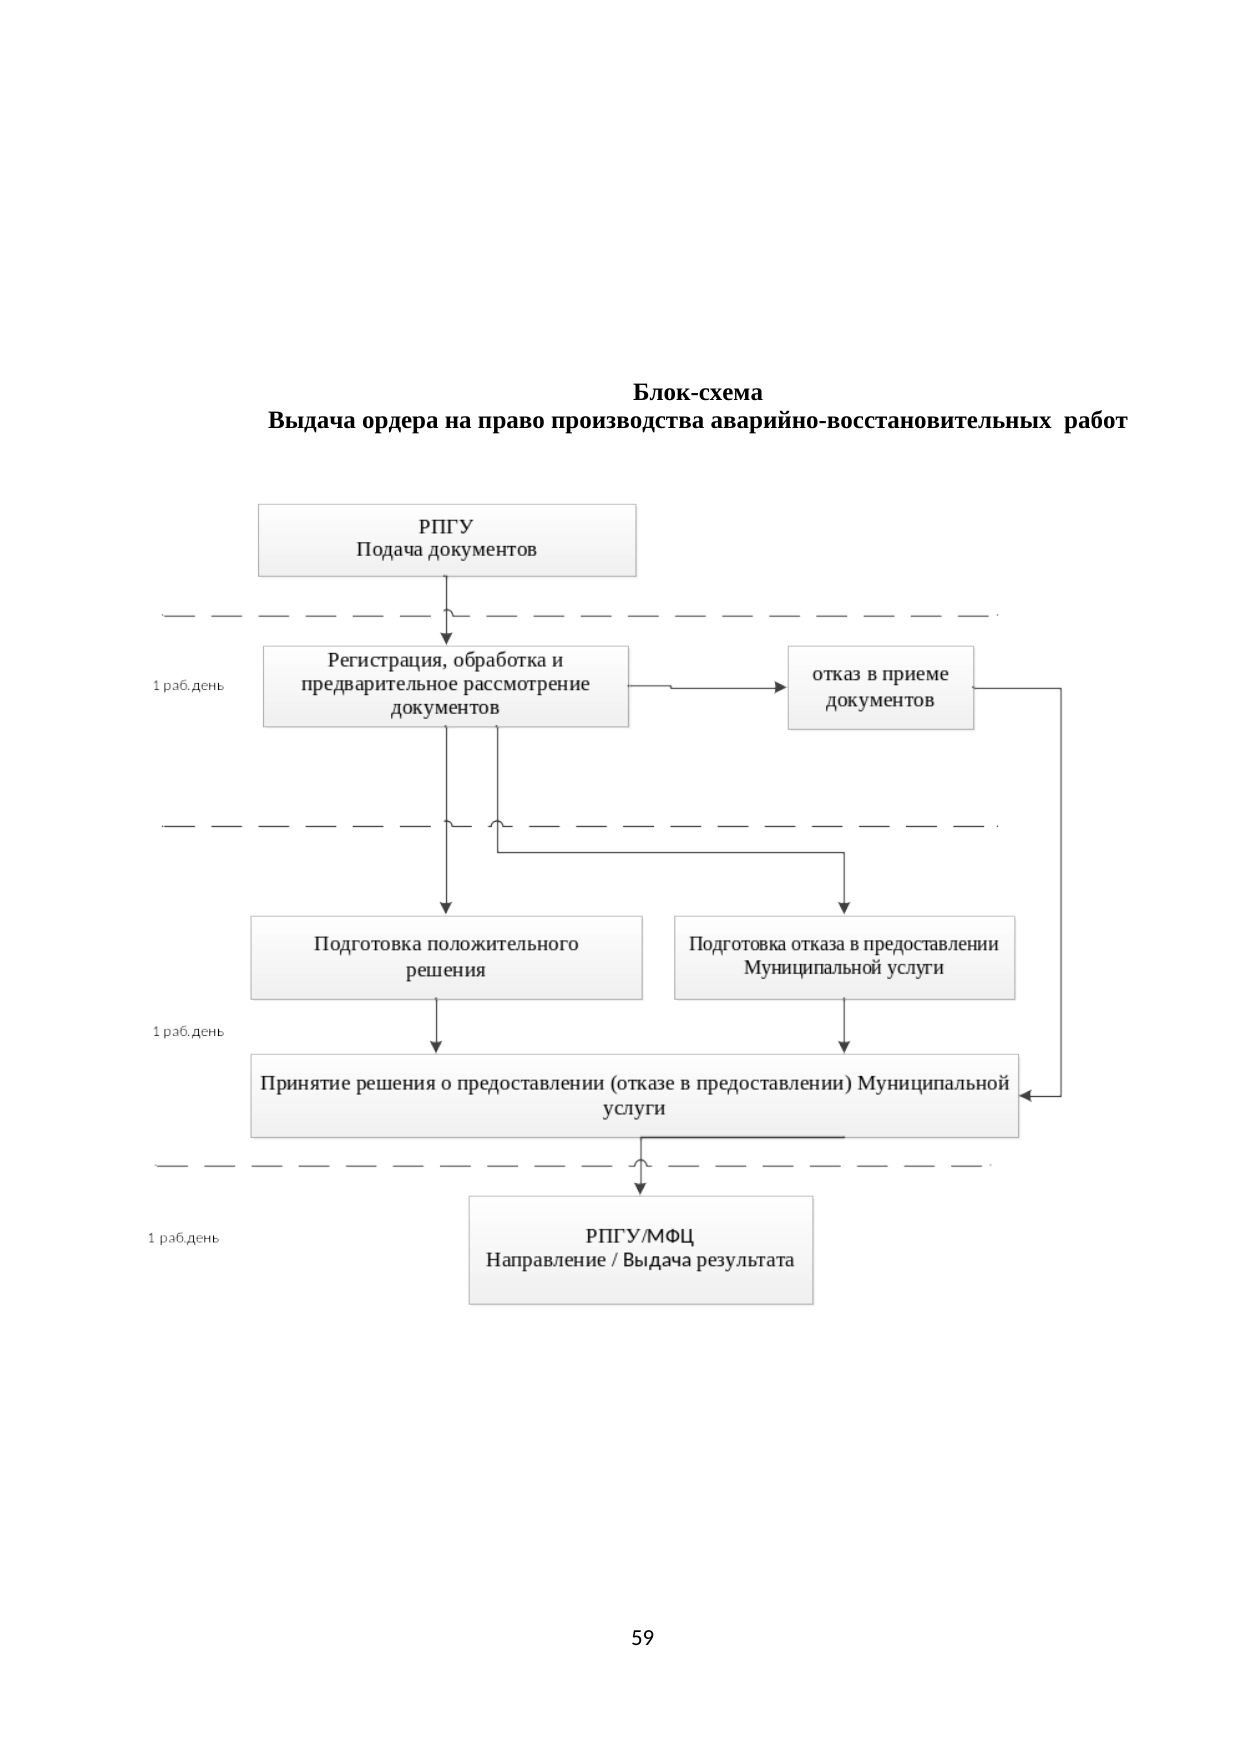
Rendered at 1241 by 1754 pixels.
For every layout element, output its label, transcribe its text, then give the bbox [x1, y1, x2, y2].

list Выдача ордера на право производства аварийно-восстановительных работ [244, 406, 1152, 434]
list Блок-схема [244, 377, 1152, 406]
